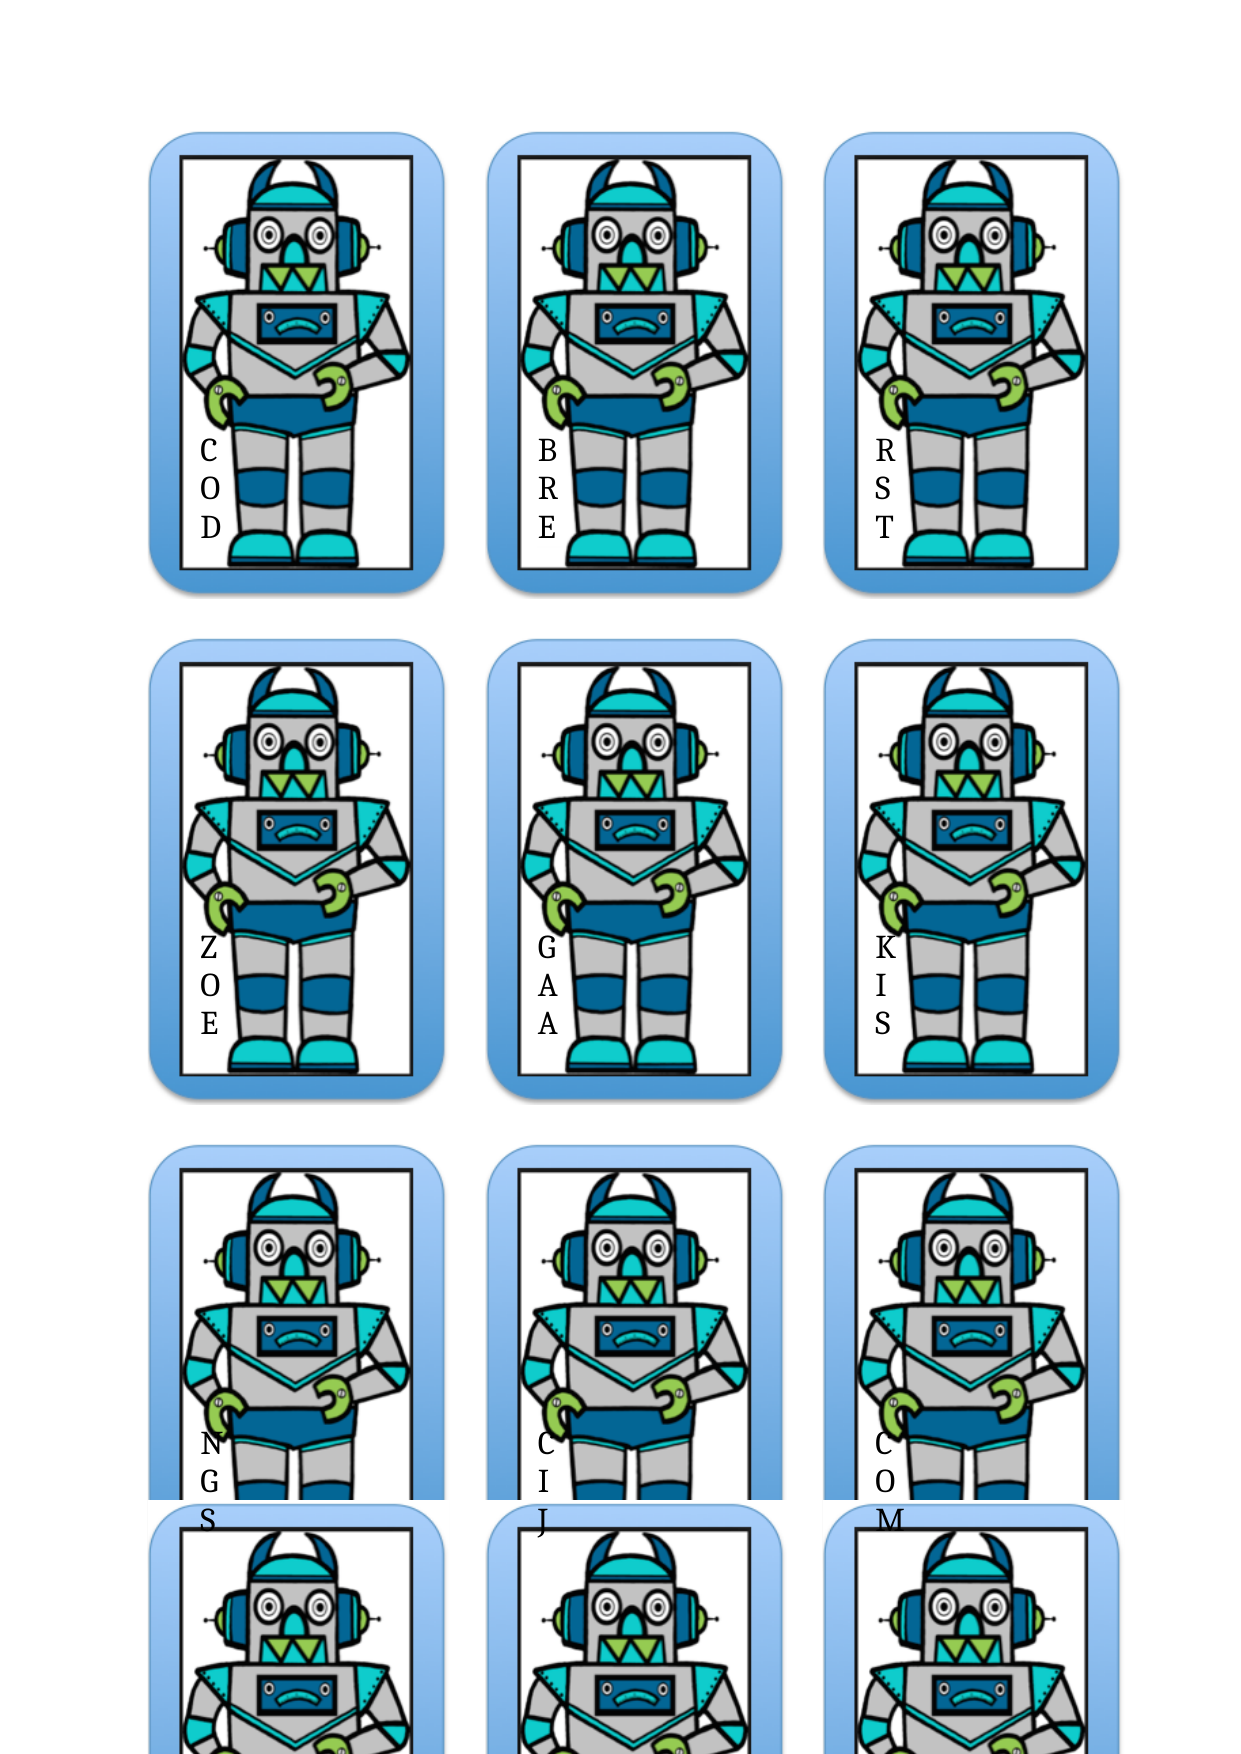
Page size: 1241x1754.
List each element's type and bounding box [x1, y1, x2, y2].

picture [147, 635, 450, 1105]
picture [822, 128, 1125, 599]
picture [147, 128, 450, 599]
picture [147, 1141, 450, 1754]
picture [485, 1141, 788, 1754]
picture [485, 635, 788, 1105]
picture [822, 635, 1125, 1105]
picture [822, 1141, 1125, 1754]
picture [485, 128, 788, 599]
